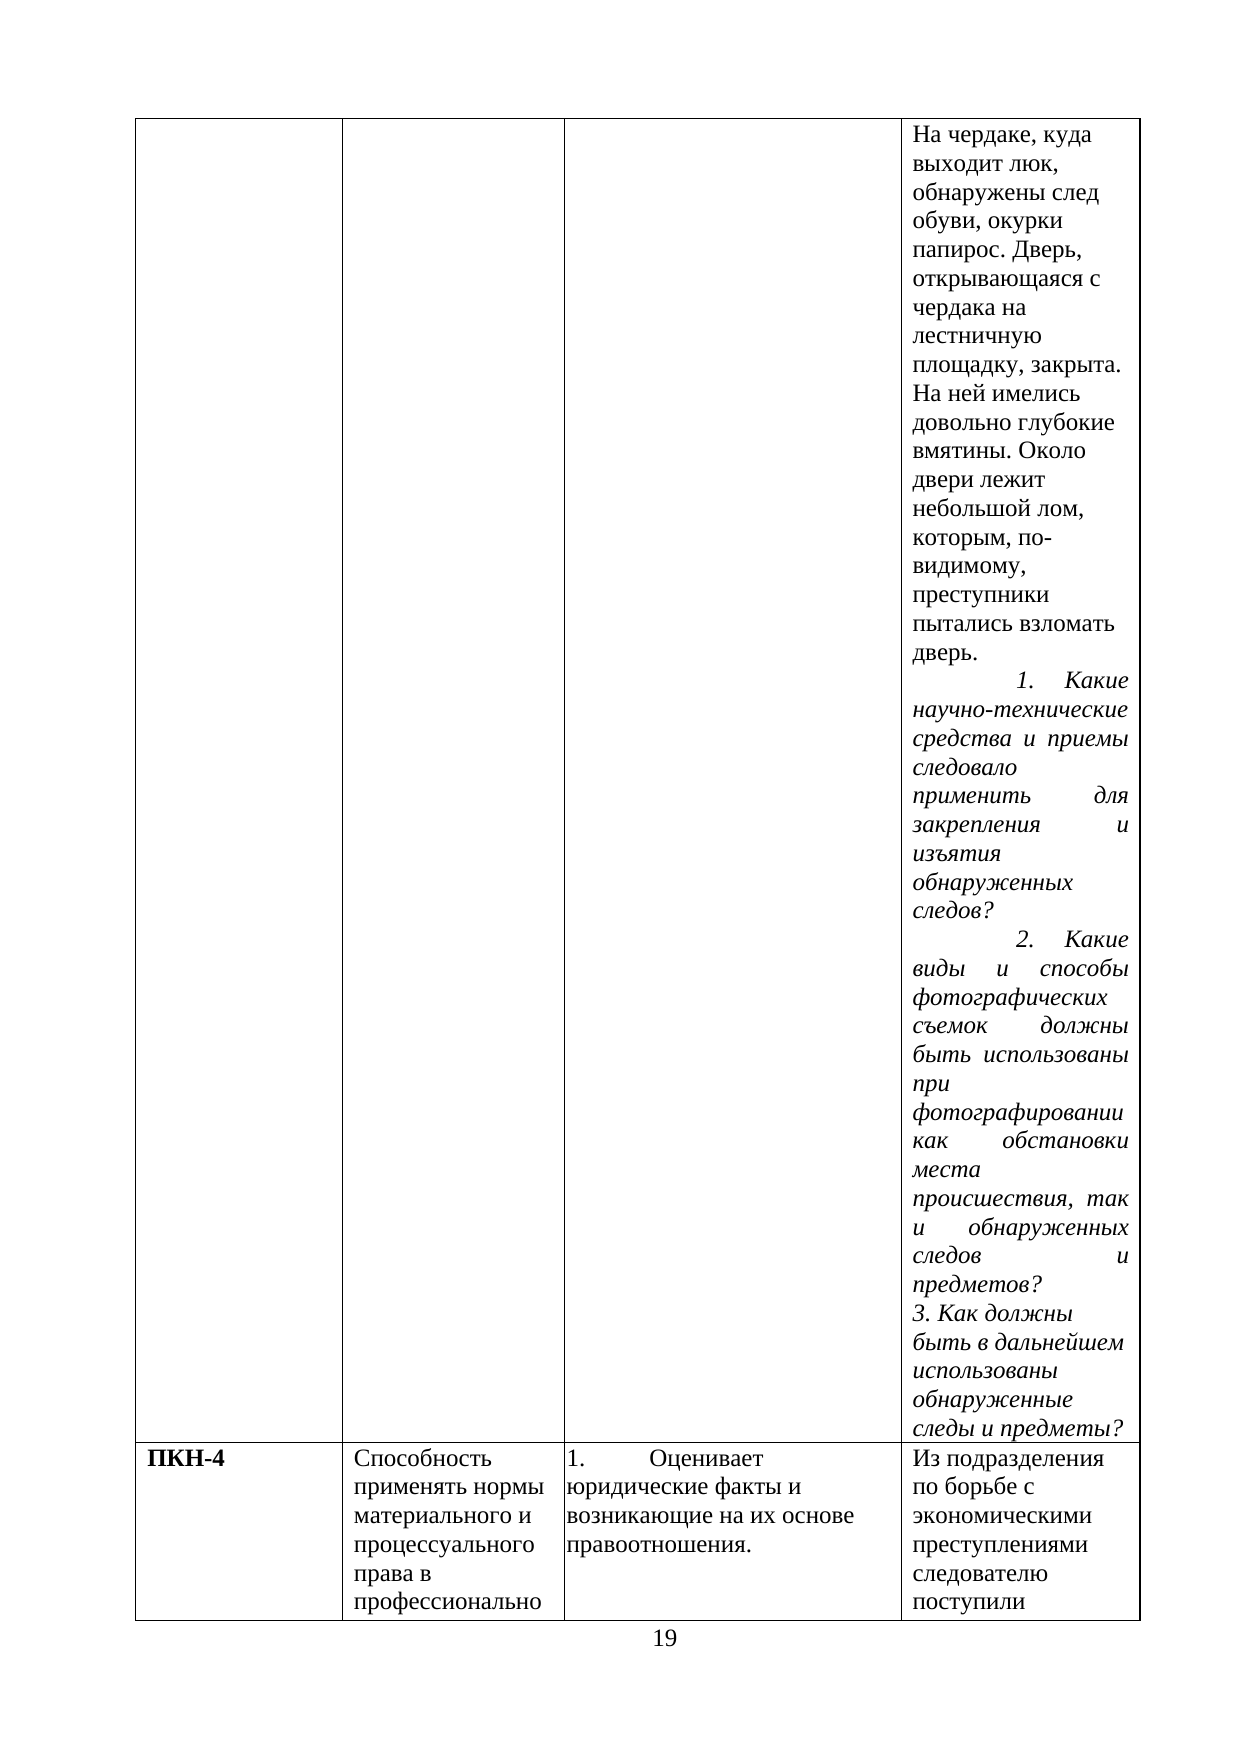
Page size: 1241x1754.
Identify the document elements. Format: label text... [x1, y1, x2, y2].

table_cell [343, 1443, 564, 1620]
table_cell ПКН-4 [136, 1443, 342, 1620]
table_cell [565, 119, 901, 1442]
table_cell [136, 119, 342, 1442]
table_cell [343, 119, 564, 1442]
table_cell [565, 1443, 901, 1620]
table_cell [902, 119, 1139, 1442]
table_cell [902, 1443, 1139, 1620]
